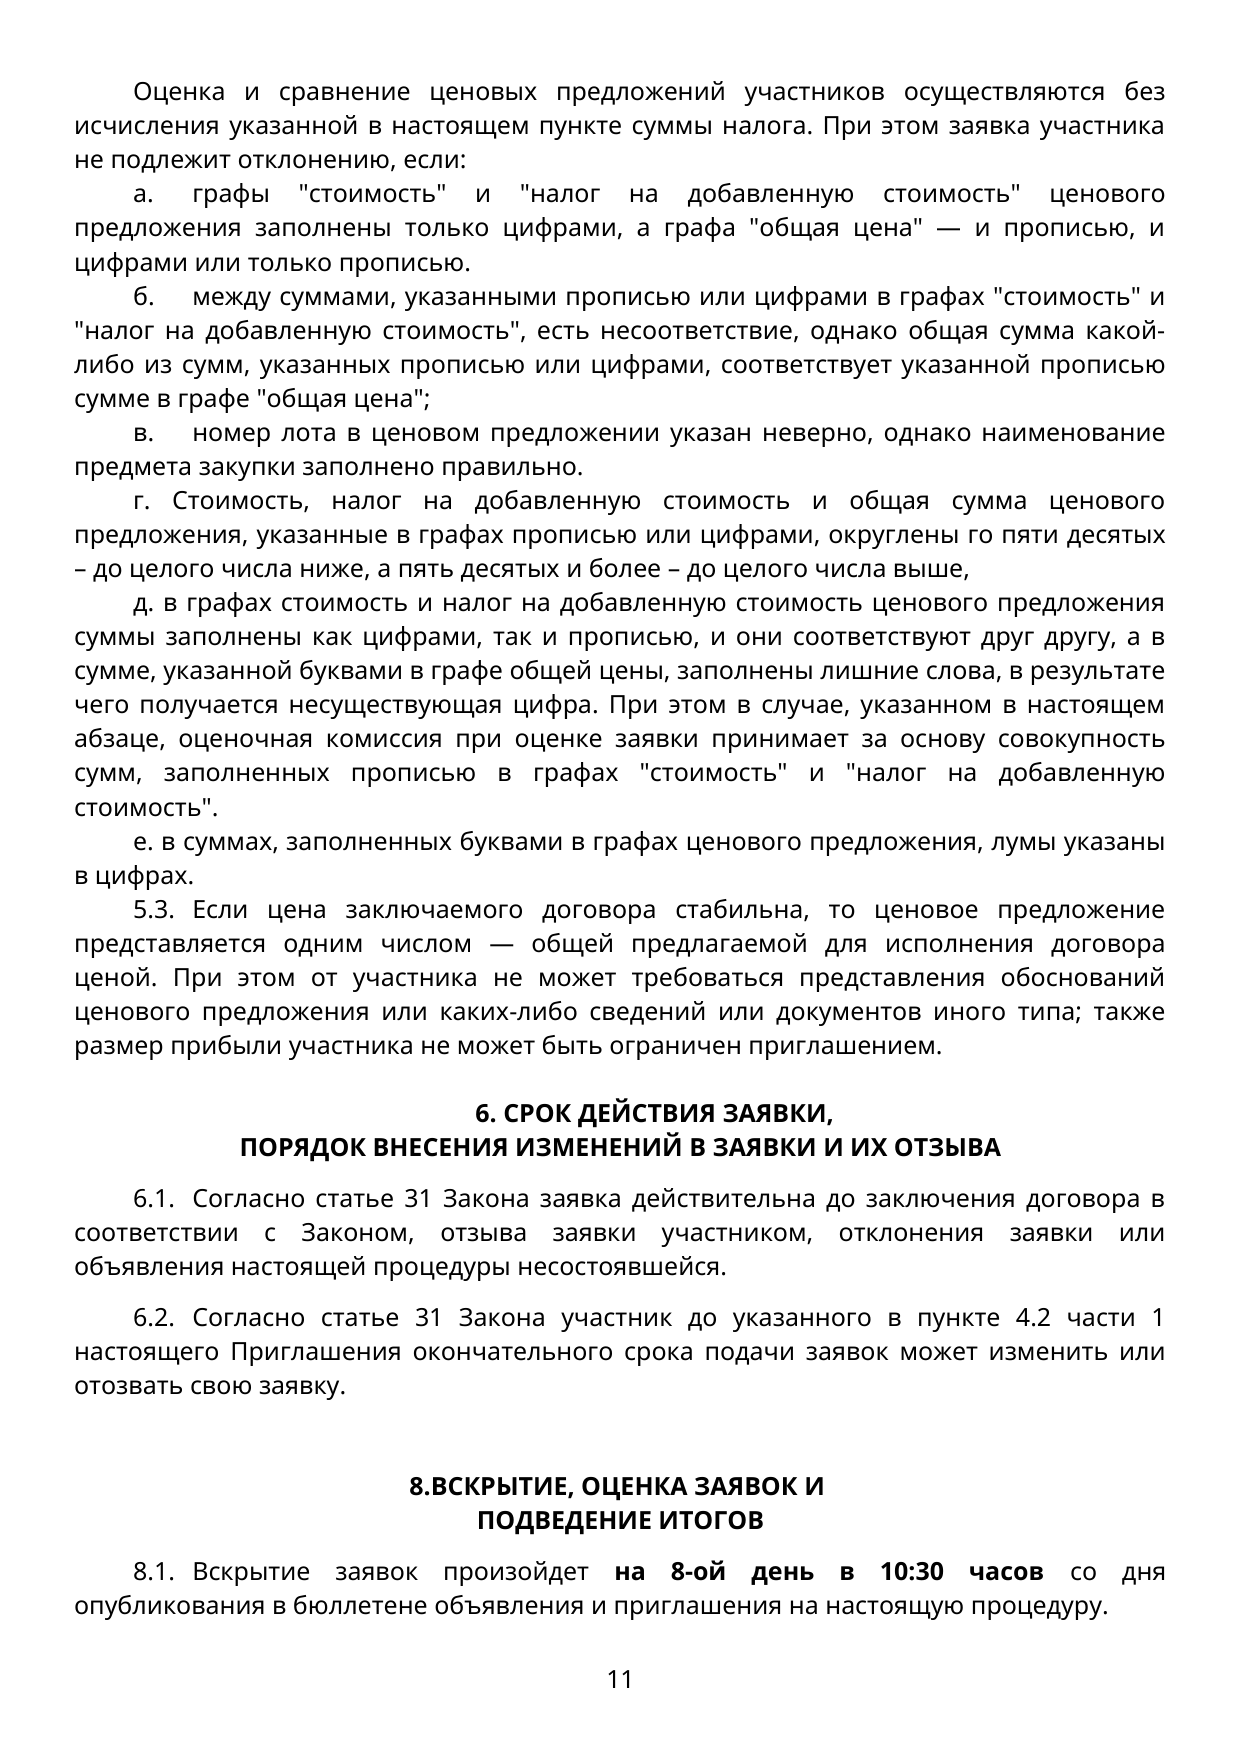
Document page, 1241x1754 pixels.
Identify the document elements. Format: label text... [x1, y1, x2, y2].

text г. Стоимость, налог на добавленную стоимость и общая сумма ценового предложения, указанные в графах прописью или цифрами, округлены го пяти десятых – до целого числа ниже, а пять десятых и более – до целого числа выше, [74, 483, 1167, 585]
text е. в суммах, заполненных буквами в графах ценового предложения, лумы указаны в цифрах. [74, 823, 1167, 891]
text 6. СРОК ДЕЙСТВИЯ ЗАЯВКИ, ПОРЯДОК ВНЕСЕНИЯ ИЗМЕНЕНИЙ В ЗАЯВКИ И ИХ ОТЗЫВА [133, 1096, 1108, 1164]
text в. номер лота в ценовом предложении указан неверно, однако наименование предмета закупки заполнено правильно. [74, 414, 1167, 483]
text 5.3. Если цена заключаемого договора стабильна, то ценовое предложение представляется одним числом — общей предлагаемой для исполнения договора ценой. При этом от участника не может требоваться представления обоснований ценового предложения или каких-либо сведений или документов иного типа; также размер прибыли участника не может быть ограничен приглашением. [74, 891, 1167, 1062]
text б. между суммами, указанными прописью или цифрами в графах "стоимость" и "налог на добавленную стоимость", есть несоответствие, однако общая сумма какой-либо из сумм, указанных прописью или цифрами, соответствует указанной прописью сумме в графе "общая цена"; [74, 278, 1167, 414]
text д. в графах стоимость и налог на добавленную стоимость ценового предложения суммы заполнены как цифрами, так и прописью, и они соответствуют друг другу, а в сумме, указанной буквами в графе общей цены, заполнены лишние слова, в результате чего получается несуществующая цифра. При этом в случае, указанном в настоящем абзаце, оценочная комиссия при оценке заявки принимает за основу совокупность сумм, заполненных прописью в графах "стоимость" и "налог на добавленную стоимость". [74, 585, 1167, 823]
text 8.1. Вскрытие заявок произойдет на 8-ой день в 10:30 часов со дня опубликования в бюллетене объявления и приглашения на настоящую процедуру. [74, 1554, 1167, 1622]
text 6.2. Согласно статье 31 Закона участник до указанного в пункте 4.2 части 1 настоящего Приглашения окончательного срока подачи заявок может изменить или отозвать свою заявку. [74, 1299, 1167, 1402]
text а. графы "стоимость" и "налог на добавленную стоимость" ценового предложения заполнены только цифрами, а графа "общая цена" — и прописью, и цифрами или только прописью. [74, 176, 1167, 278]
text 6.1. Согласно статье 31 Закона заявка действительна до заключения договора в соответствии с Законом, отзыва заявки участником, отклонения заявки или объявления настоящей процедуры несостоявшейся. [74, 1181, 1167, 1283]
text 8.ВСКРЫТИЕ, ОЦЕНКА ЗАЯВОК И ПОДВЕДЕНИЕ ИТОГОВ [74, 1469, 1167, 1537]
text Оценка и сравнение ценовых предложений участников осуществляются без исчисления указанной в настоящем пункте суммы налога. При этом заявка участника не подлежит отклонению, если: [74, 74, 1167, 176]
